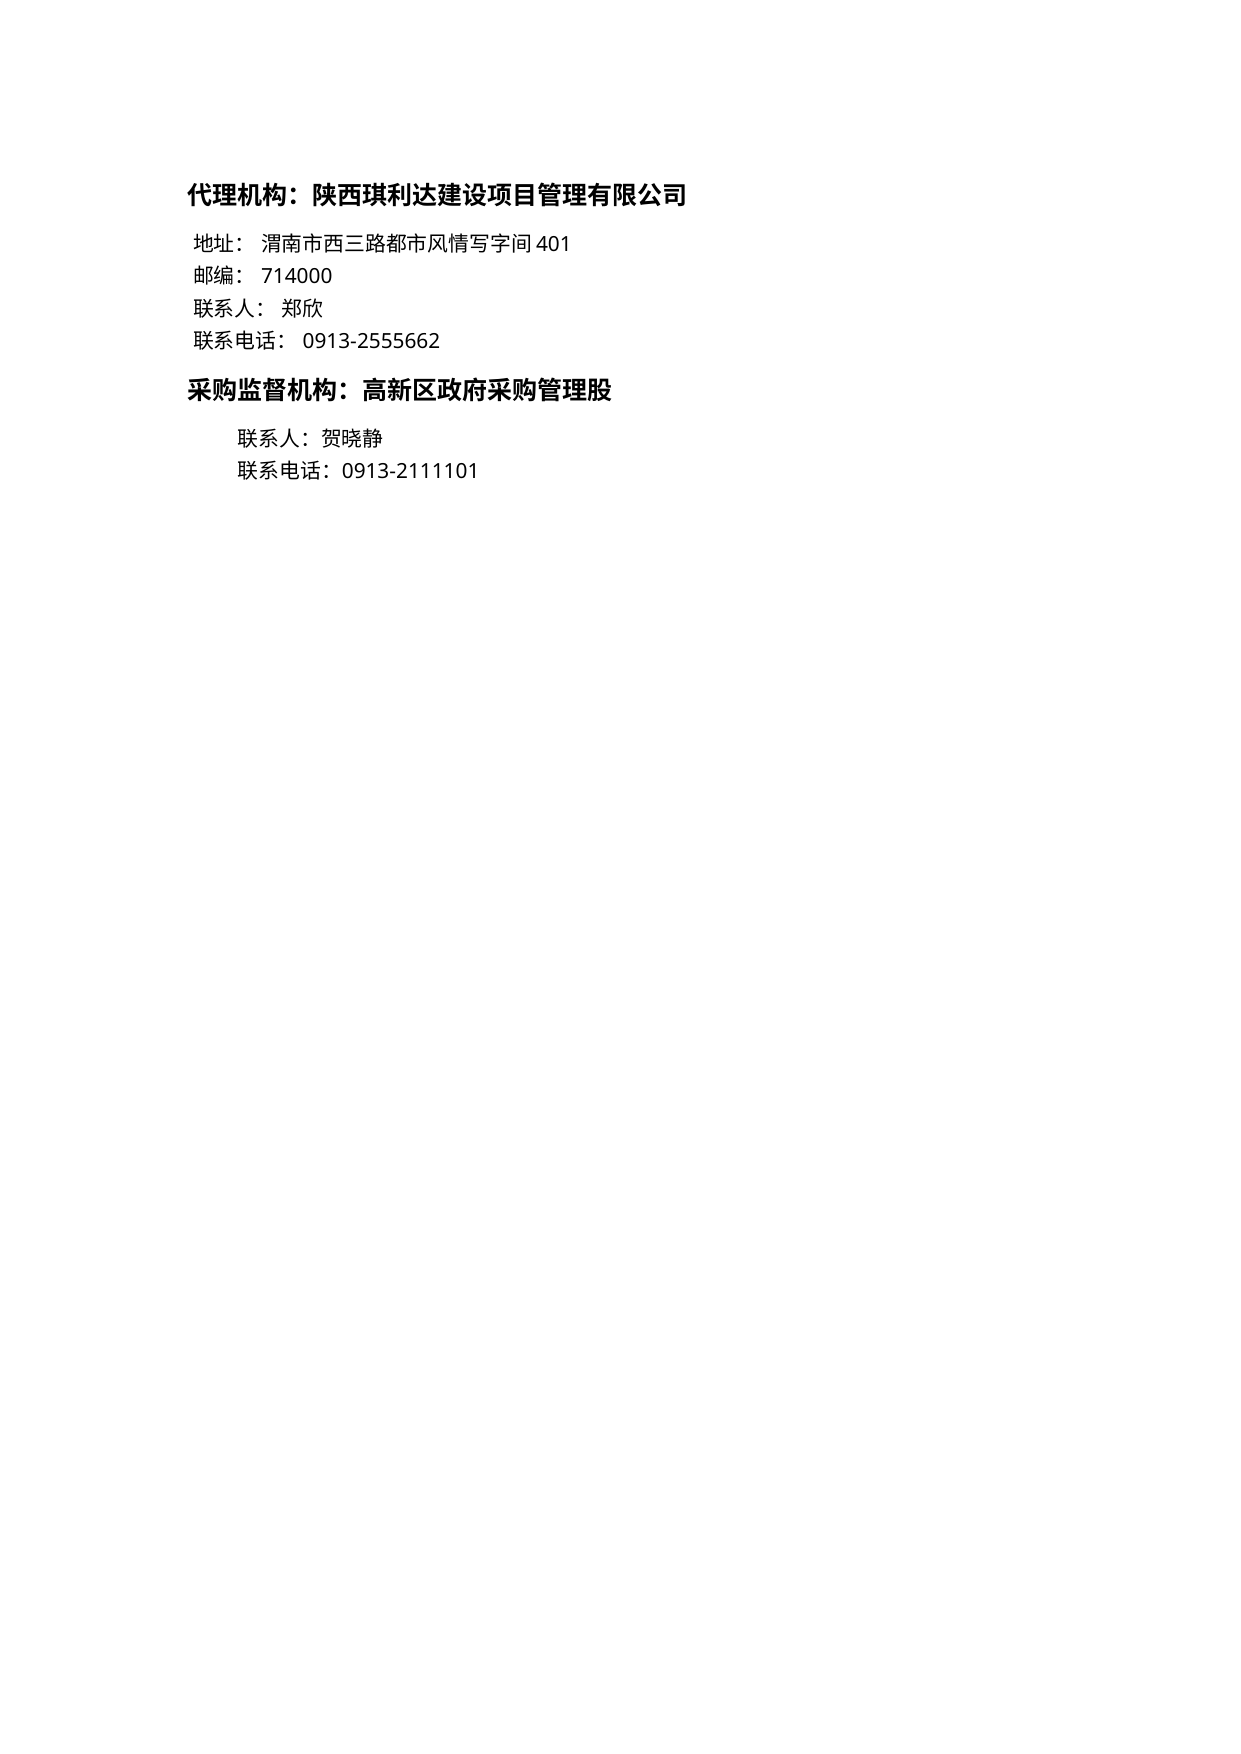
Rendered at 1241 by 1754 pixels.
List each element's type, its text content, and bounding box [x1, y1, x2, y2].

text 采购监督机构：高新区政府采购管理股 [187, 357, 1053, 422]
text 联系人： 郑欣 [187, 292, 1053, 324]
text 邮编： 714000 [187, 259, 1053, 292]
text 联系电话：0913-2111101 [187, 454, 1053, 487]
text 联系电话： 0913-2555662 [187, 324, 1053, 357]
text 联系人：贺晓静 [187, 422, 1053, 454]
text 地址： 渭南市西三路都市风情写字间401 [187, 227, 1053, 259]
text 代理机构：陕西琪利达建设项目管理有限公司 [187, 162, 1053, 227]
